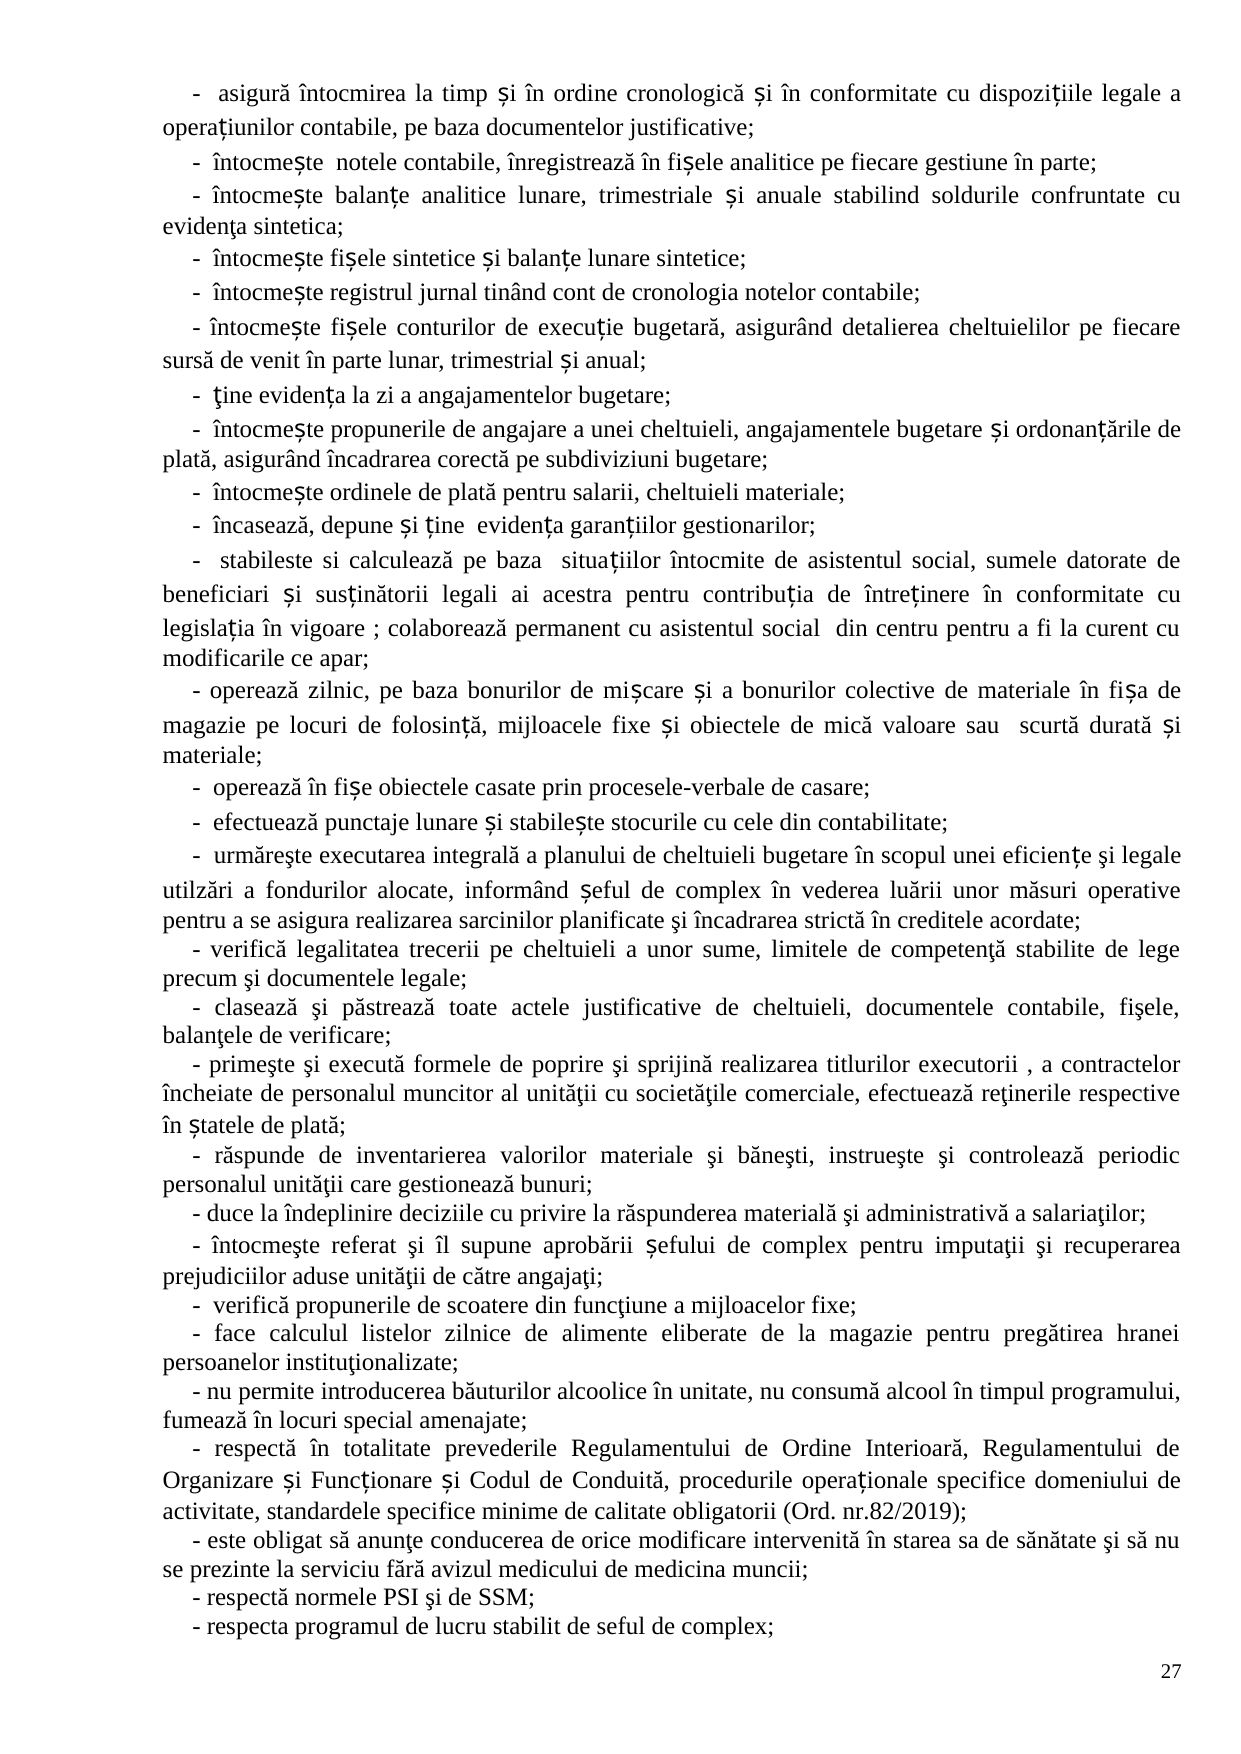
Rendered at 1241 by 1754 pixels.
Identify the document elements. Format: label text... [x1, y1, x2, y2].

text - întocmeşte referat şi îl supune aprobării șefului de complex pentru imputaţii şi recuperarea prejudiciilor aduse unităţii de către angajaţi; [162, 1227, 1181, 1290]
text - asigură întocmirea la timp și în ordine cronologică și în conformitate cu dispozițiile legale a operațiunilor contabile, pe baza documentelor justificative; [162, 75, 1181, 143]
text - efectuează punctaje lunare și stabilește stocurile cu cele din contabilitate; [162, 803, 1181, 837]
text - întocmește propunerile de angajare a unei cheltuieli, angajamentele bugetare și ordonanțările de plată, asigurând încadrarea corectă pe subdiviziuni bugetare; [162, 410, 1181, 473]
text - duce la îndeplinire deciziile cu privire la răspunderea materială şi administrativă a salariaţilor; [162, 1198, 1181, 1227]
text - întocmește fișele sintetice și balanțe lunare sintetice; [162, 240, 1181, 274]
text - încasează, depune și ține evidența garanțiilor gestionarilor; [162, 507, 1181, 541]
text - verifică propunerile de scoatere din funcţiune a mijloacelor fixe; [162, 1290, 1181, 1318]
text - clasează şi păstrează toate actele justificative de cheltuieli, documentele contabile, fişele, balanţele de verificare; [162, 992, 1181, 1049]
text - nu permite introducerea băuturilor alcoolice în unitate, nu consumă alcool în timpul programului, fumează în locuri special amenajate; [162, 1376, 1181, 1433]
text - face calculul listelor zilnice de alimente eliberate de la magazie pentru pregătirea hranei persoanelor instituţionalizate; [162, 1318, 1181, 1376]
text - întocmește balanțe analitice lunare, trimestriale și anuale stabilind soldurile confruntate cu evidenţa sintetica; [162, 177, 1181, 240]
text - respecta programul de lucru stabilit de seful de complex; [162, 1611, 1181, 1640]
text - primeşte şi execută formele de poprire şi sprijină realizarea titlurilor executorii , a contractelor încheiate de personalul muncitor al unităţii cu societăţile comerciale, efectuează reţinerile respective în ștatele de plată; [162, 1049, 1181, 1141]
text - respectă în totalitate prevederile Regulamentului de Ordine Interioară, Regulamentului de Organizare și Funcționare și Codul de Conduită, procedurile operaționale specifice domeniului de activitate, standardele specifice minime de calitate obligatorii (Ord. nr.82/2019); [162, 1433, 1181, 1525]
text - întocmește registrul jurnal tinând cont de cronologia notelor contabile; [162, 274, 1181, 308]
text - întocmește notele contabile, înregistrează în fișele analitice pe fiecare gestiune în parte; [162, 143, 1181, 177]
text - este obligat să anunţe conducerea de orice modificare intervenită în starea sa de sănătate şi să nu se prezinte la serviciu fără avizul medicului de medicina muncii; [162, 1525, 1181, 1582]
text - urmăreşte executarea integrală a planului de cheltuieli bugetare în scopul unei eficiențe şi legale utilzări a fondurilor alocate, informând șeful de complex în vederea luării unor măsuri operative pentru a se asigura realizarea sarcinilor planificate şi încadrarea strictă în creditele acordate; [162, 837, 1181, 934]
text - întocmește fișele conturilor de execuție bugetară, asigurând detalierea cheltuielilor pe fiecare sursă de venit în parte lunar, trimestrial și anual; [162, 308, 1181, 376]
text - respectă normele PSI şi de SSM; [162, 1582, 1181, 1611]
text - întocmește ordinele de plată pentru salarii, cheltuieli materiale; [162, 473, 1181, 507]
text - operează în fișe obiectele casate prin procesele-verbale de casare; [162, 769, 1181, 803]
text - răspunde de inventarierea valorilor materiale şi băneşti, instrueşte şi controlează periodic personalul unităţii care gestionează bunuri; [162, 1141, 1181, 1198]
text - ţine evidența la zi a angajamentelor bugetare; [162, 376, 1181, 410]
text - verifică legalitatea trecerii pe cheltuieli a unor sume, limitele de competenţă stabilite de lege precum şi documentele legale; [162, 934, 1181, 992]
text - stabileste si calculează pe baza situațiilor întocmite de asistentul social, sumele datorate de beneficiari și susținătorii legali ai acestra pentru contribuția de întreținere în conformitate cu legislația în vigoare ; colaborează permanent cu asistentul social din centru pentru a fi la curent cu modificarile ce apar; [162, 541, 1181, 672]
text - operează zilnic, pe baza bonurilor de mișcare și a bonurilor colective de materiale în fișa de magazie pe locuri de folosință, mijloacele fixe și obiectele de mică valoare sau scurtă durată și materiale; [162, 672, 1181, 769]
